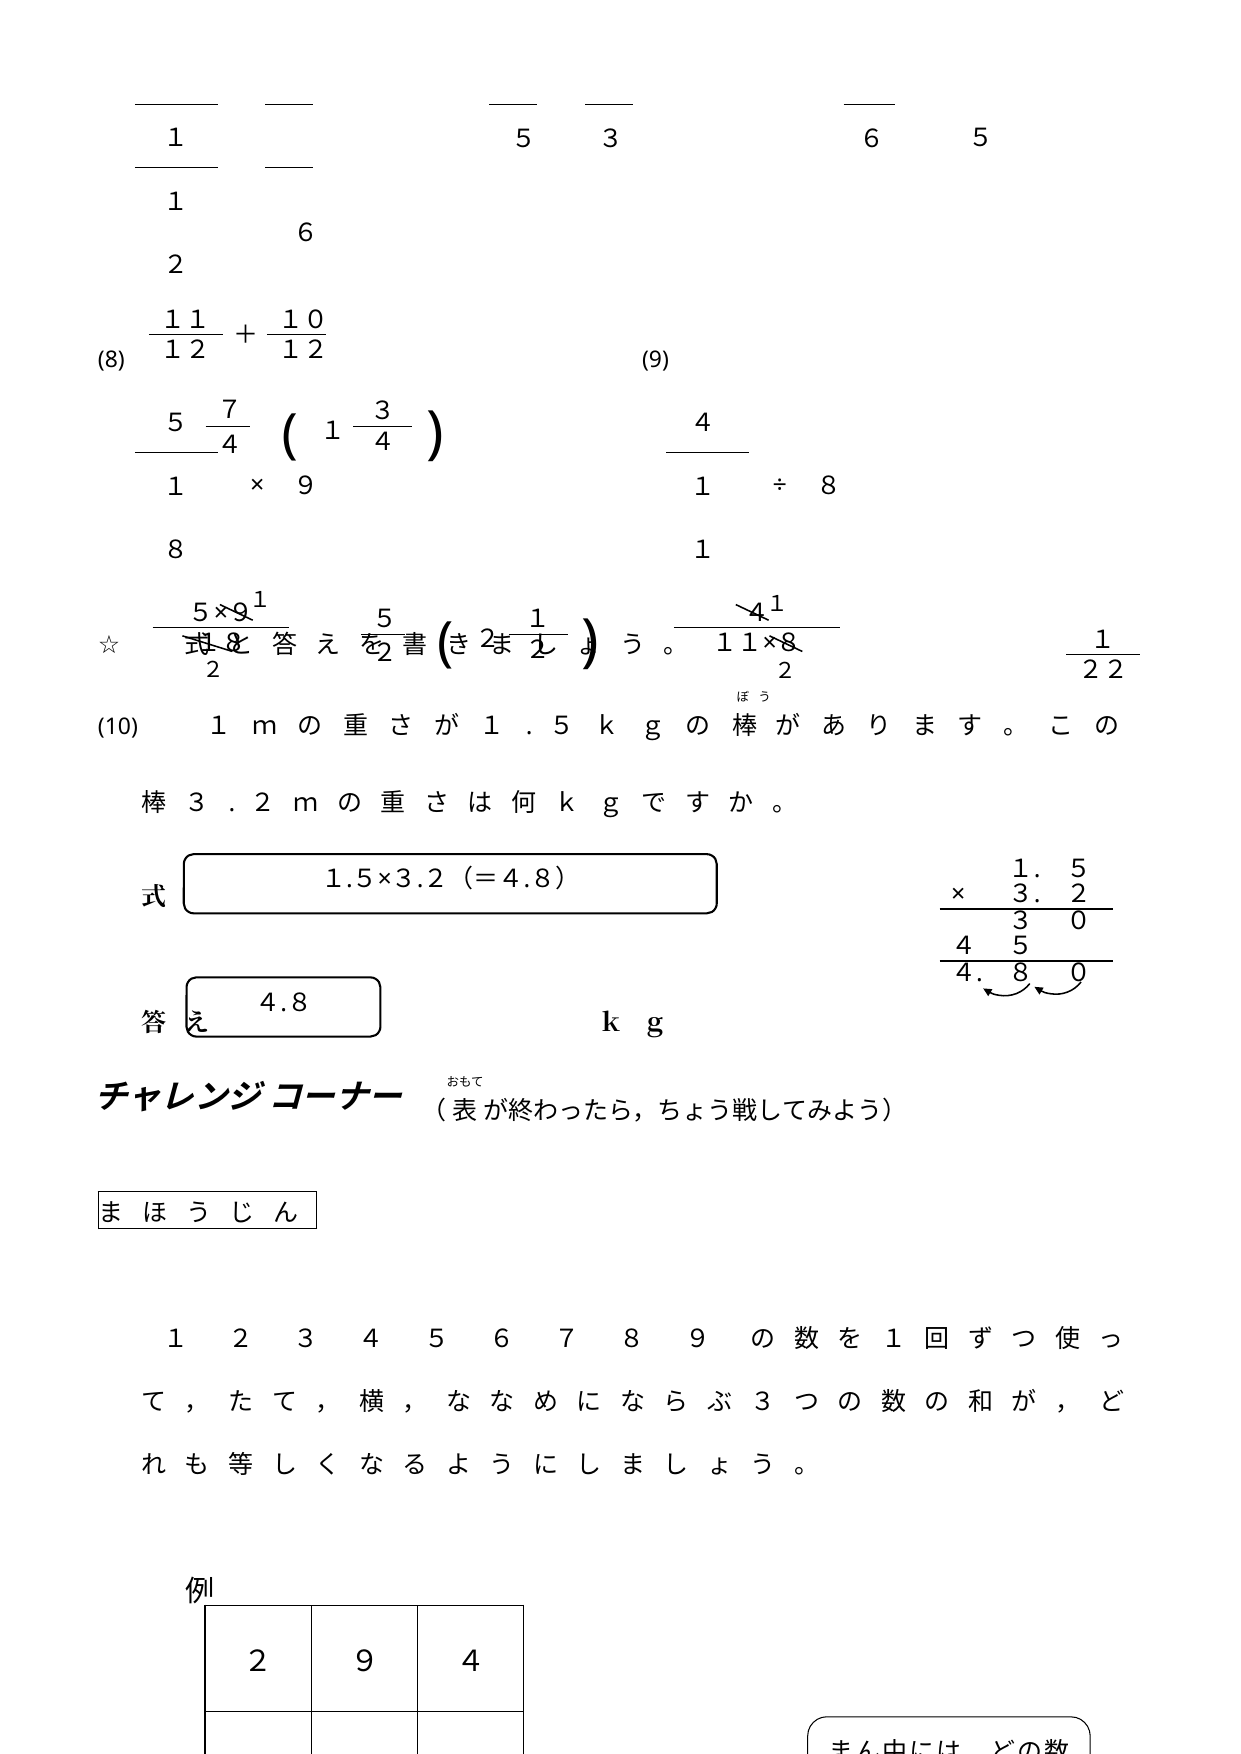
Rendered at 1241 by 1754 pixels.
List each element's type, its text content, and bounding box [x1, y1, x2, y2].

table_cell [618, 326, 1149, 611]
table_cell [86, 326, 618, 611]
table_cell ☆ 式と答えを書きましょう。 [86, 611, 1149, 674]
table_cell [795, 104, 1149, 326]
table_cell [86, 104, 441, 326]
text 例 [98, 1558, 1143, 1621]
text １ ２ ３ ４ ５ ６ ７ ８ ９ の数を１回ずつ使って，たて，横，ななめにならぶ３つの数の和が，どれも等しくなるようにしましょう。 [119, 1305, 1143, 1494]
text まほうじん [98, 1179, 1143, 1242]
table_cell １ｍの重さが１.５ｋｇのがあります。この棒３.２ｍの重さは何ｋｇですか。 式 答え ｋｇ [86, 674, 1149, 1053]
table_cell [441, 104, 795, 326]
